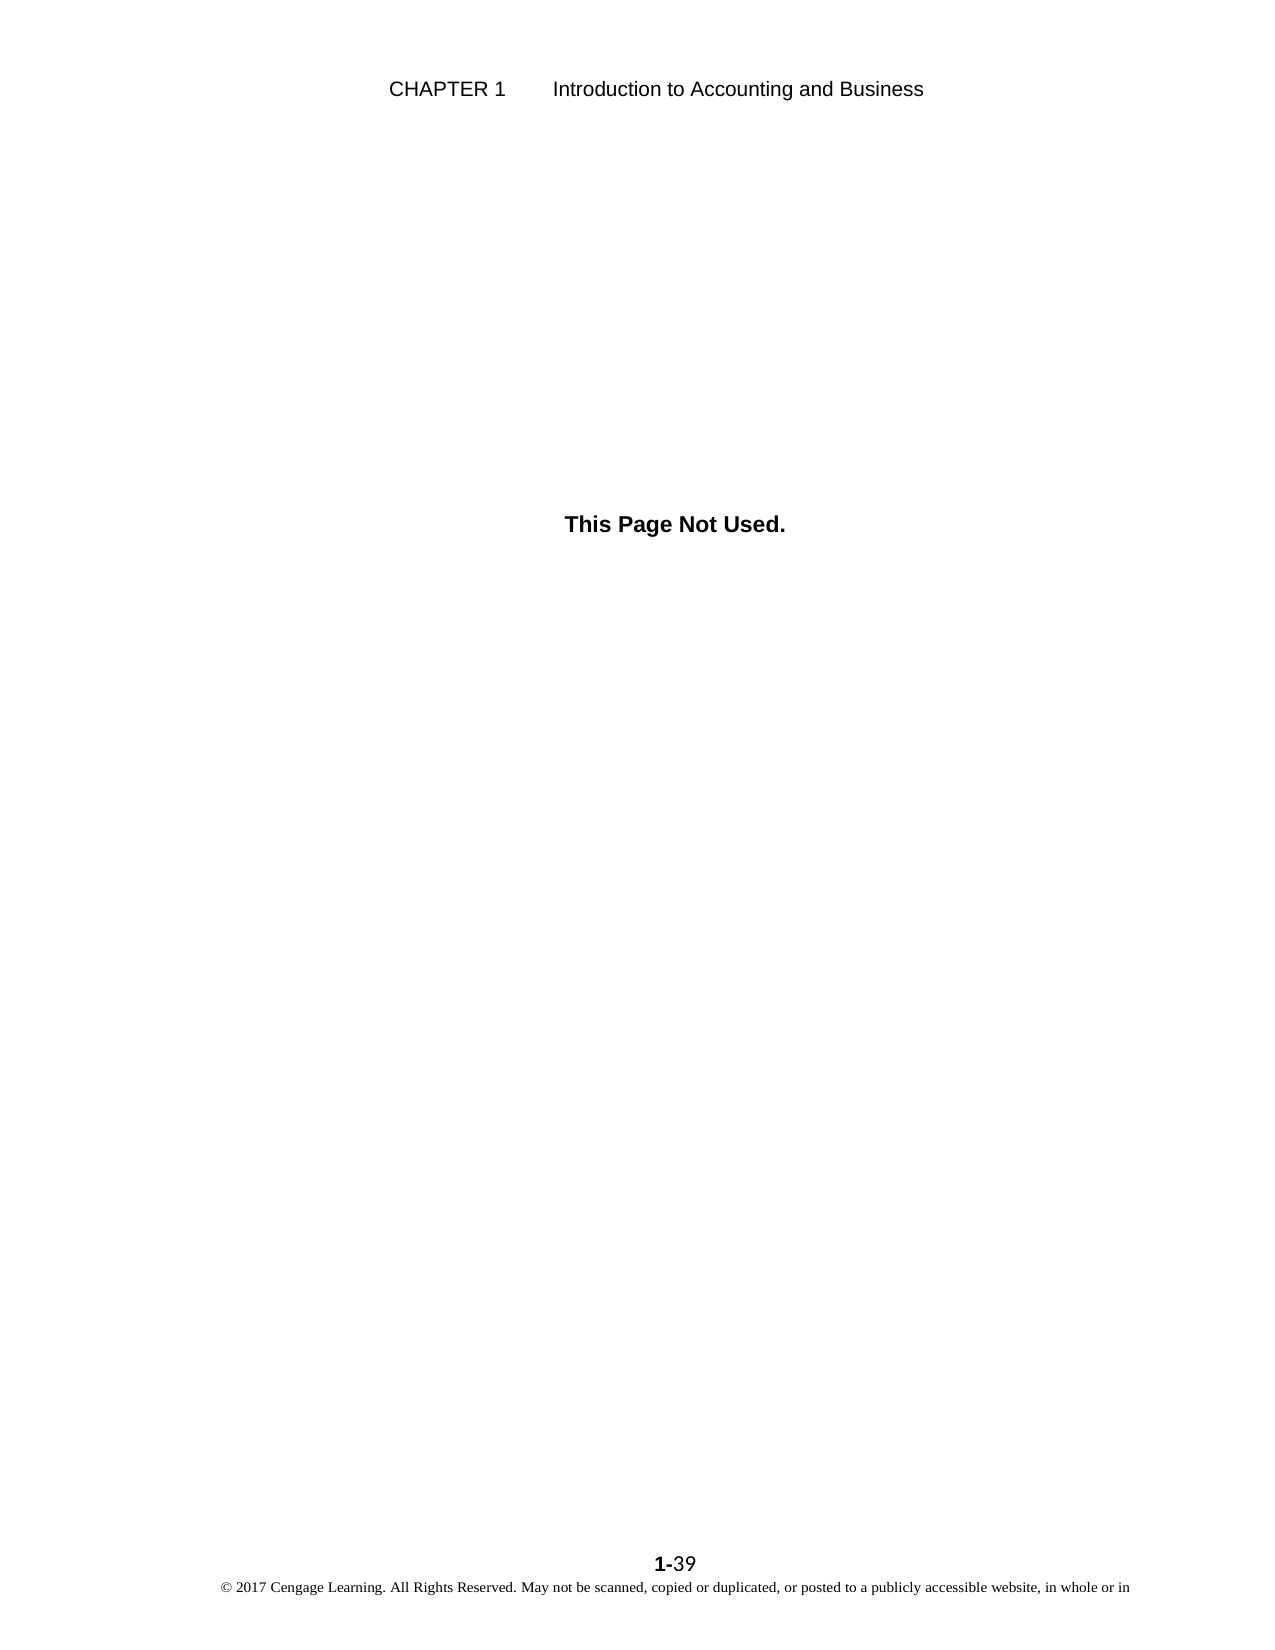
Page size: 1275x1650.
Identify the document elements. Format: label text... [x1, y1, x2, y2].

text This Page Not Used. [212, 511, 1137, 537]
